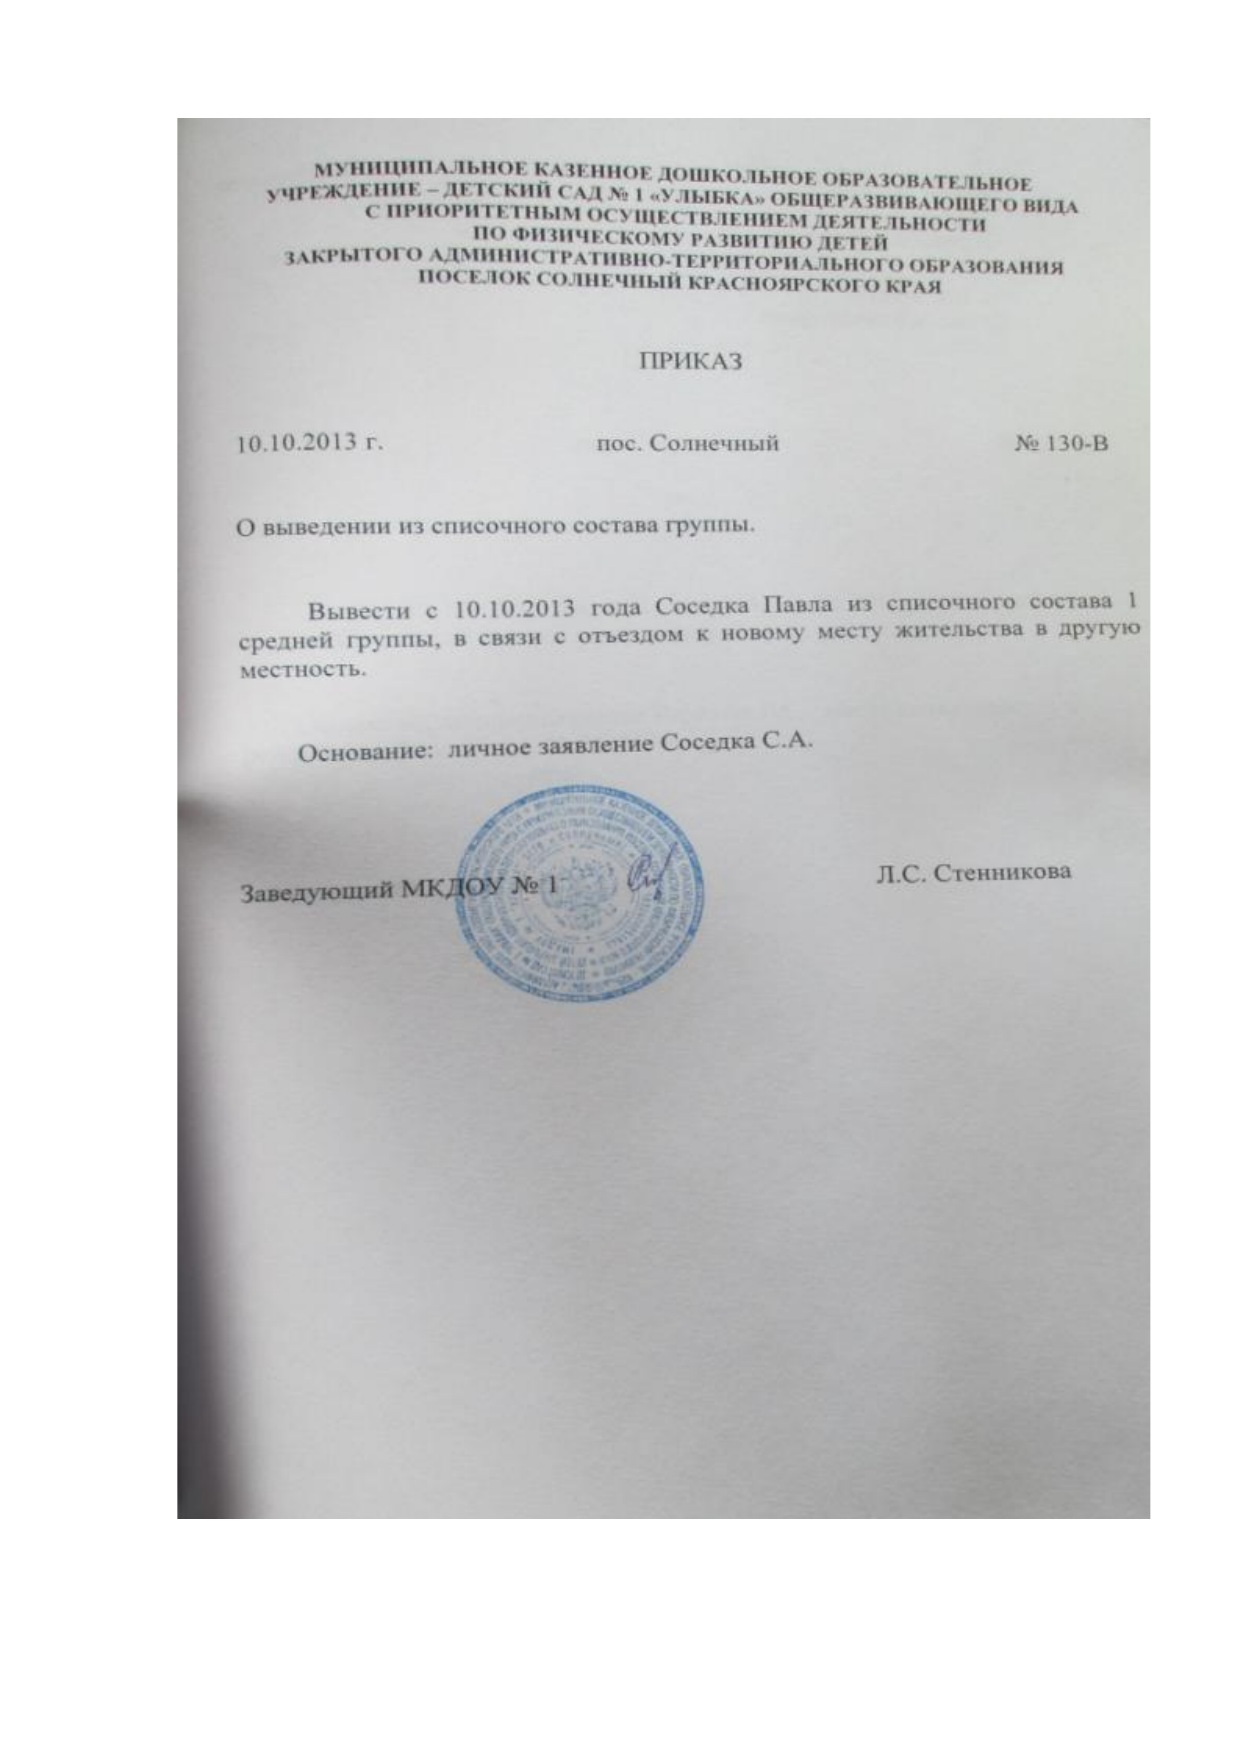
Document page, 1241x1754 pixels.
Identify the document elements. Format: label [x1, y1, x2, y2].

picture [177, 118, 1151, 1519]
